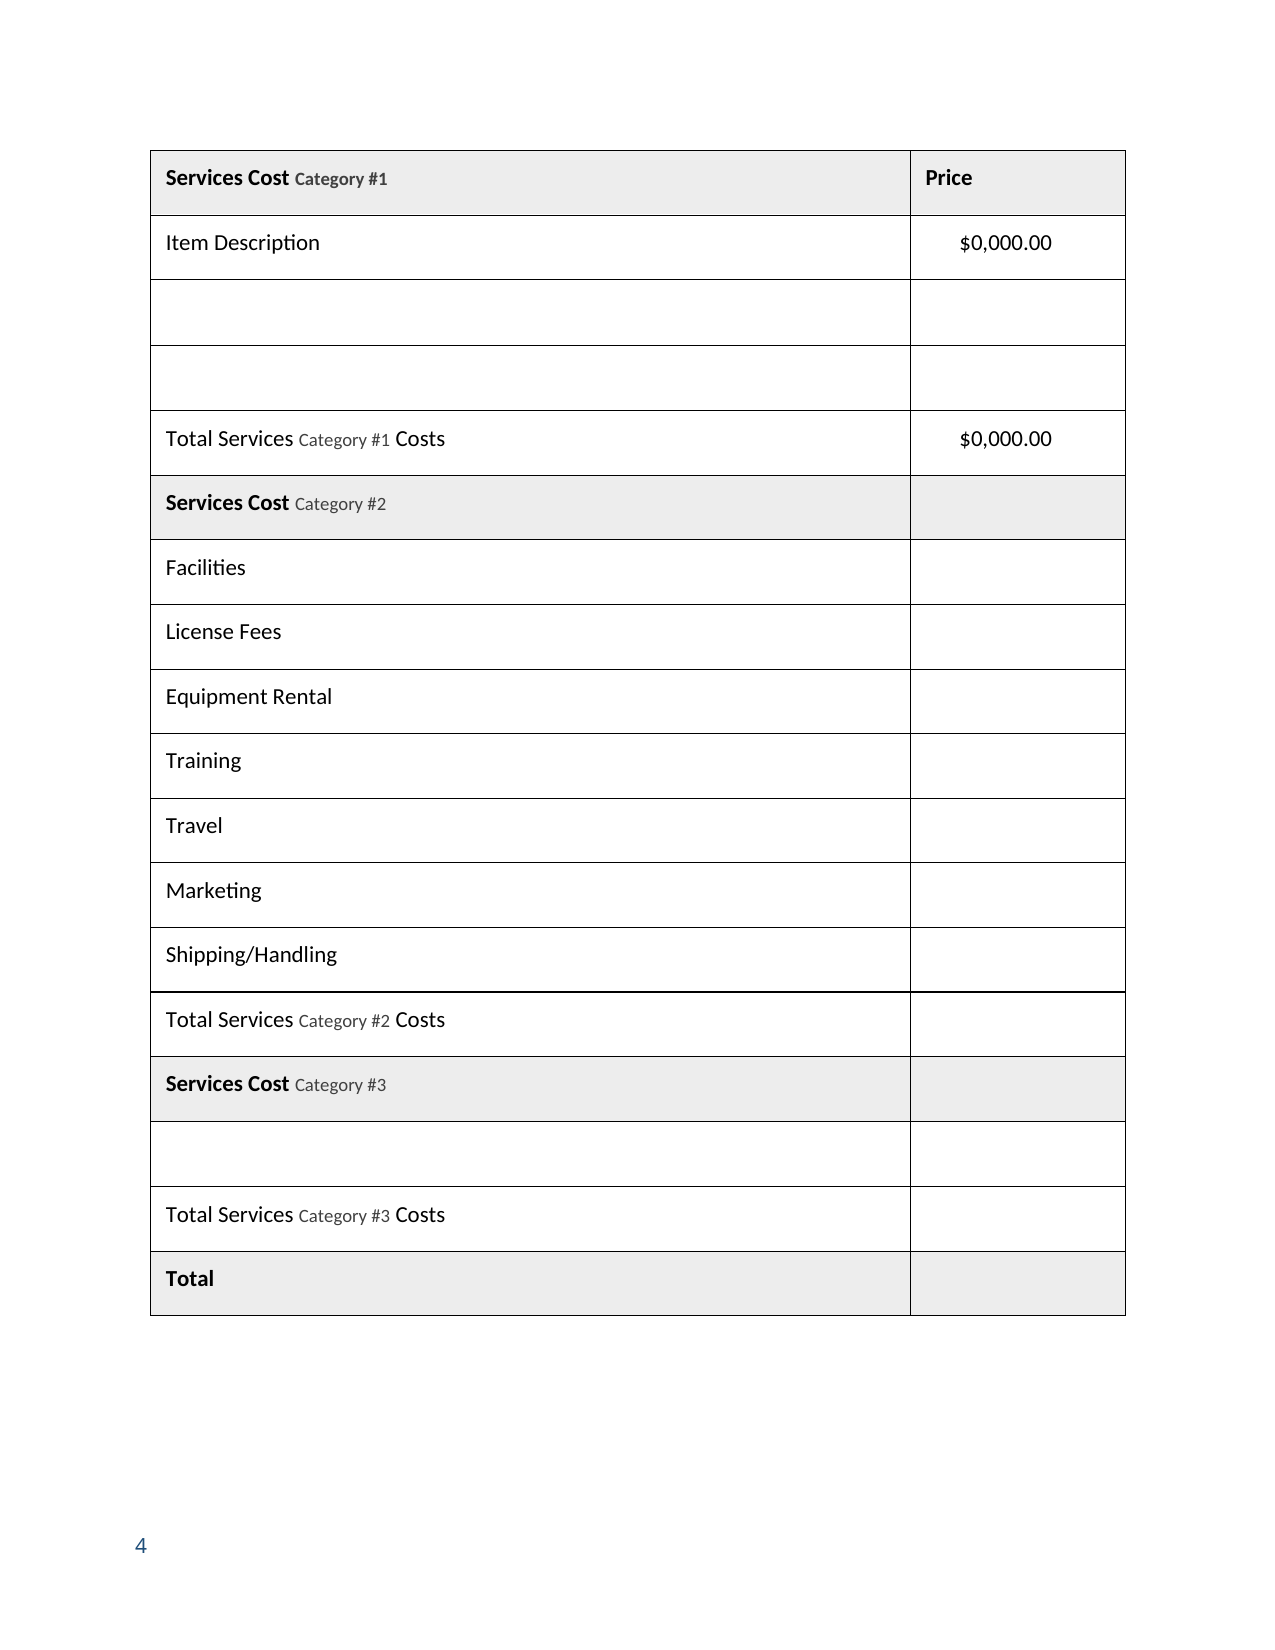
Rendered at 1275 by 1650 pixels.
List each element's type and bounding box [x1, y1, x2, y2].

table_cell [911, 734, 1125, 798]
table_cell [151, 1057, 910, 1121]
table_cell [151, 346, 910, 410]
table_cell [911, 993, 1125, 1056]
table_cell [151, 799, 910, 862]
table_cell [151, 280, 910, 345]
table_cell [911, 216, 1125, 279]
table_cell [911, 863, 1125, 927]
table_cell [151, 734, 910, 798]
table_cell [151, 1252, 910, 1315]
table_cell [911, 799, 1125, 862]
table_cell [911, 1057, 1125, 1121]
table_cell [911, 1252, 1125, 1315]
table_cell [911, 346, 1125, 410]
table_cell [151, 540, 910, 604]
table_cell [911, 670, 1125, 733]
table_cell [151, 216, 910, 279]
table_header [151, 151, 910, 214]
table_cell [911, 280, 1125, 345]
table_cell [911, 605, 1125, 668]
table_cell [151, 993, 910, 1056]
table_cell [151, 1187, 910, 1251]
table_cell [911, 476, 1125, 539]
table_cell [911, 1187, 1125, 1251]
table_cell [911, 411, 1125, 475]
table_cell [911, 1122, 1125, 1186]
table_cell [151, 928, 910, 991]
table_cell [151, 476, 910, 539]
table_cell [911, 540, 1125, 604]
table_cell [151, 863, 910, 927]
table_header [911, 151, 1125, 214]
table_cell [151, 1122, 910, 1186]
table_cell [151, 411, 910, 475]
table_cell [151, 670, 910, 733]
table_cell [911, 928, 1125, 991]
table_cell [151, 605, 910, 668]
